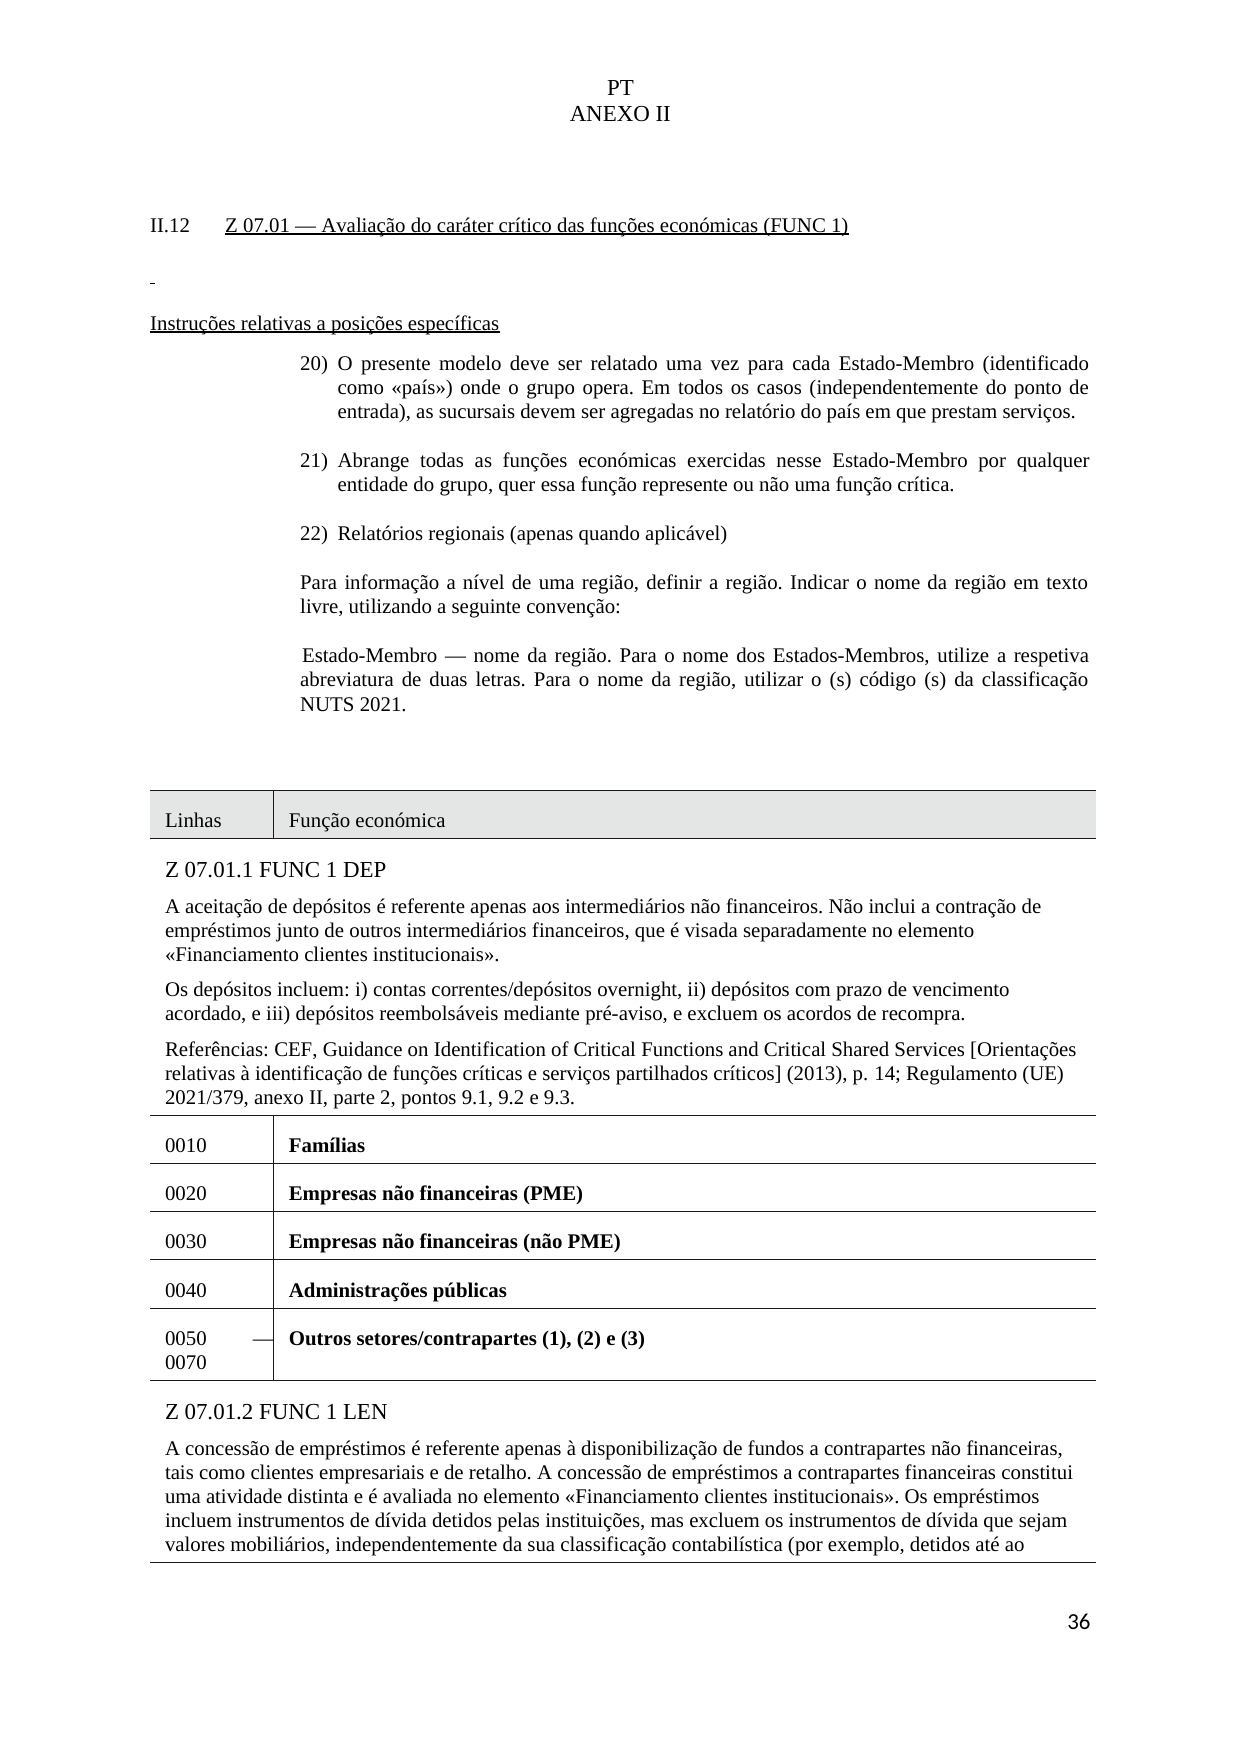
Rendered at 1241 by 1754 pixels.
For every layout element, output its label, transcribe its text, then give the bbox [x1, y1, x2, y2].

text Instruções relativas a posições específicas [150, 311, 1090, 335]
table_cell Empresas não financeiras (não PME) [274, 1212, 1096, 1259]
list O presente modelo deve ser relatado uma vez para cada Estado-Membro (identificado como «país») onde o grupo opera. Em todos os casos (independentemente do ponto de entrada), as sucursais devem ser agregadas no relatório do país em que prestam serviços. [300, 351, 1090, 423]
table_cell Empresas não financeiras (PME) [274, 1164, 1096, 1211]
table_cell 0030 [150, 1212, 273, 1259]
list Z 07.01 — Avaliação do caráter crítico das funções económicas (FUNC 1) [150, 213, 1090, 237]
table_cell Outros setores/contrapartes (1), (2) e (3) [274, 1309, 1096, 1380]
list Relatórios regionais (apenas quando aplicável) [300, 521, 1090, 545]
table_cell Famílias [274, 1116, 1096, 1163]
table_header Função económica [274, 791, 1096, 838]
table_cell Administrações públicas [274, 1260, 1096, 1307]
list Para informação a nível de uma região, definir a região. Indicar o nome da região em texto livre, utilizando a seguinte convenção: [300, 570, 1090, 618]
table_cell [150, 1381, 1096, 1562]
table_cell 0020 [150, 1164, 273, 1211]
list Estado-Membro — nome da região. Para o nome dos Estados-Membros, utilize a respetiva abreviatura de duas letras. Para o nome da região, utilizar o (s) código (s) da classificação NUTS 2021. [300, 643, 1090, 716]
table_cell 0010 [150, 1116, 273, 1163]
table_cell 0040 [150, 1260, 273, 1307]
list Abrange todas as funções económicas exercidas nesse Estado-Membro por qualquer entidade do grupo, quer essa função represente ou não uma função crítica. [300, 448, 1090, 496]
table_cell 0050 — 0070 [150, 1309, 273, 1380]
table_cell Z 07.01.1 FUNC 1 DEP A aceitação de depósitos é referente apenas aos intermediários não financeiros. Não inclui a contração de empréstimos junto de outros intermediários financeiros, que é visada separadamente no elemento «Financiamento clientes institucionais». Os depósitos incluem: i) contas correntes/depósitos overnight, ii) depósitos com prazo de vencimento acordado, e iii) depósitos reembolsáveis mediante pré-aviso, e excluem os acordos de recompra. Referências: CEF, Guidance on Identification of Critical Functions and Critical Shared Services [Orientações relativas à identificação de funções críticas e serviços partilhados críticos] (2013), p. 14; Regulamento (UE) 2021/379, anexo II, parte 2, pontos 9.1, 9.2 e 9.3. [150, 839, 1096, 1114]
table_header Linhas [150, 791, 273, 838]
